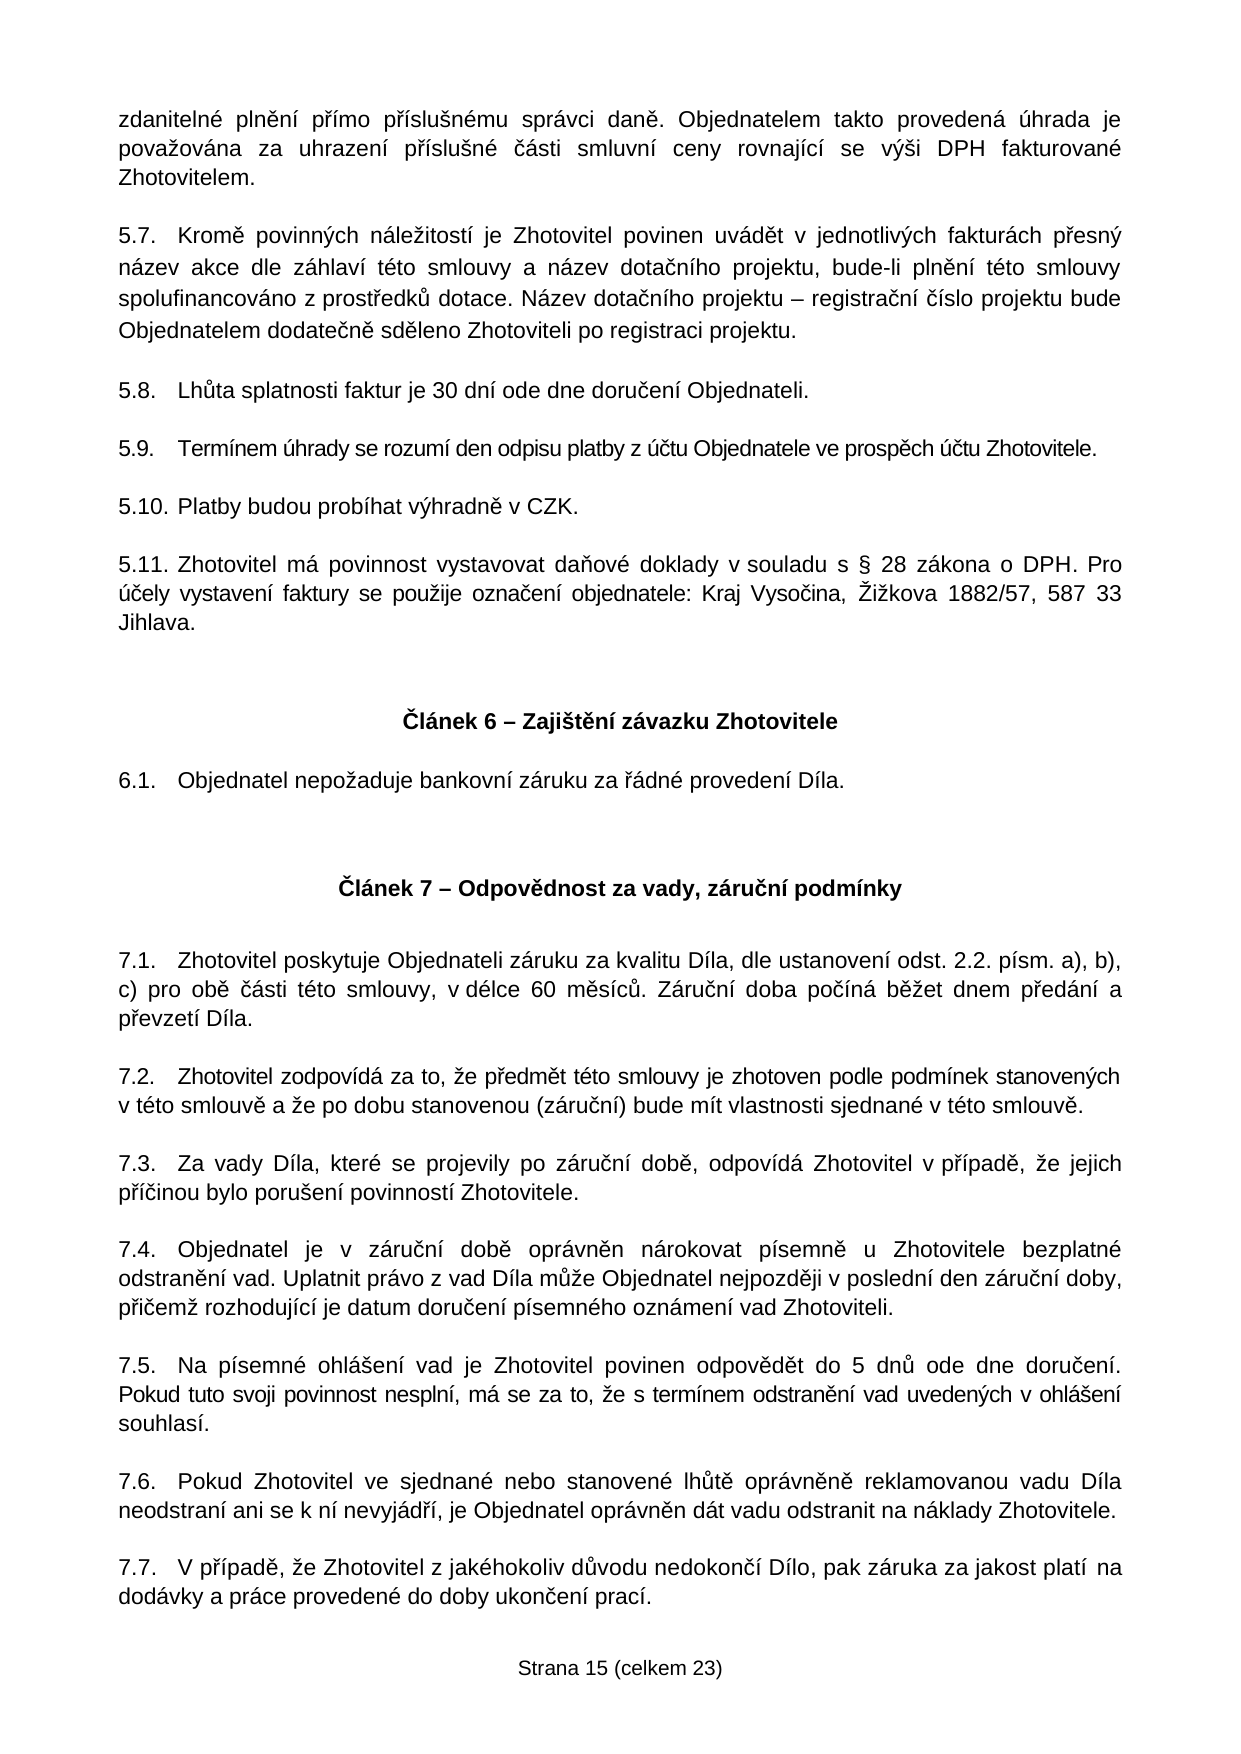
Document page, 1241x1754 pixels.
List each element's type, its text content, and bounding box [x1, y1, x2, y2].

list Zhotovitel má povinnost vystavovat daňové doklady v souladu s § 28 zákona o DPH. Pro účely vystavení faktury se použije označení objednatele: Kraj Vysočina, Žižkova 1882/57, 587 33 Jihlava. [118, 551, 1122, 635]
list Pokud Zhotovitel ve sjednané nebo stanovené lhůtě oprávněně reklamovanou vadu Díla neodstraní ani se k ní nevyjádří, je Objednatel oprávněn dát vadu odstranit na náklady Zhotovitele. [118, 1468, 1122, 1523]
list Kromě povinných náležitostí je Zhotovitel povinen uvádět v jednotlivých fakturách přesný název akce dle záhlaví této smlouvy a název dotačního projektu, bude-li plnění této smlouvy spolufinancováno z prostředků dotace. Název dotačního projektu – registrační číslo projektu bude Objednatelem dodatečně sděleno Zhotoviteli po registraci projektu. [118, 222, 1122, 343]
list Za vady Díla, které se projevily po záruční době, odpovídá Zhotovitel v případě, že jejich příčinou bylo porušení povinností Zhotovitele. [118, 1149, 1122, 1205]
list Objednatel je v záruční době oprávněn nárokovat písemně u Zhotovitele bezplatné odstranění vad. Uplatnit právo z vad Díla může Objednatel nejpozději v poslední den záruční doby, přičemž rozhodující je datum doručení písemného oznámení vad Zhotoviteli. [118, 1236, 1122, 1320]
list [118, 106, 1122, 191]
text Článek 6 – Zajištění závazku Zhotovitele [118, 708, 1122, 734]
list Zhotovitel zodpovídá za to, že předmět této smlouvy je zhotoven podle podmínek stanovených v této smlouvě a že po dobu stanovenou (záruční) bude mít vlastnosti sjednané v této smlouvě. [118, 1063, 1122, 1118]
list Zhotovitel poskytuje Objednateli záruku za kvalitu Díla, dle ustanovení odst. 2.2. písm. a), b), c) pro obě části této smlouvy, v délce 60 měsíců. Záruční doba počíná běžet dnem předání a převzetí Díla. [118, 947, 1122, 1031]
text Článek 7 – Odpovědnost za vady, záruční podmínky [118, 875, 1122, 902]
list Na písemné ohlášení vad je Zhotovitel povinen odpovědět do 5 dnů ode dne doručení. Pokud tuto svoji povinnost nesplní, má se za to, že s termínem odstranění vad uvedených v ohlášení souhlasí. [118, 1352, 1122, 1436]
list V případě, že Zhotovitel z jakéhokoliv důvodu nedokončí Dílo, pak záruka za jakost platí na dodávky a práce provedené do doby ukončení prací. [118, 1554, 1122, 1609]
list Lhůta splatnosti faktur je 30 dní ode dne doručení Objednateli. [118, 377, 1122, 403]
list Platby budou probíhat výhradně v CZK. [118, 493, 1122, 519]
text 6.1. Objednatel nepožaduje bankovní záruku za řádné provedení Díla. [118, 767, 1122, 794]
list Termínem úhrady se rozumí den odpisu platby z účtu Objednatele ve prospěch účtu Zhotovitele. [118, 435, 1122, 461]
